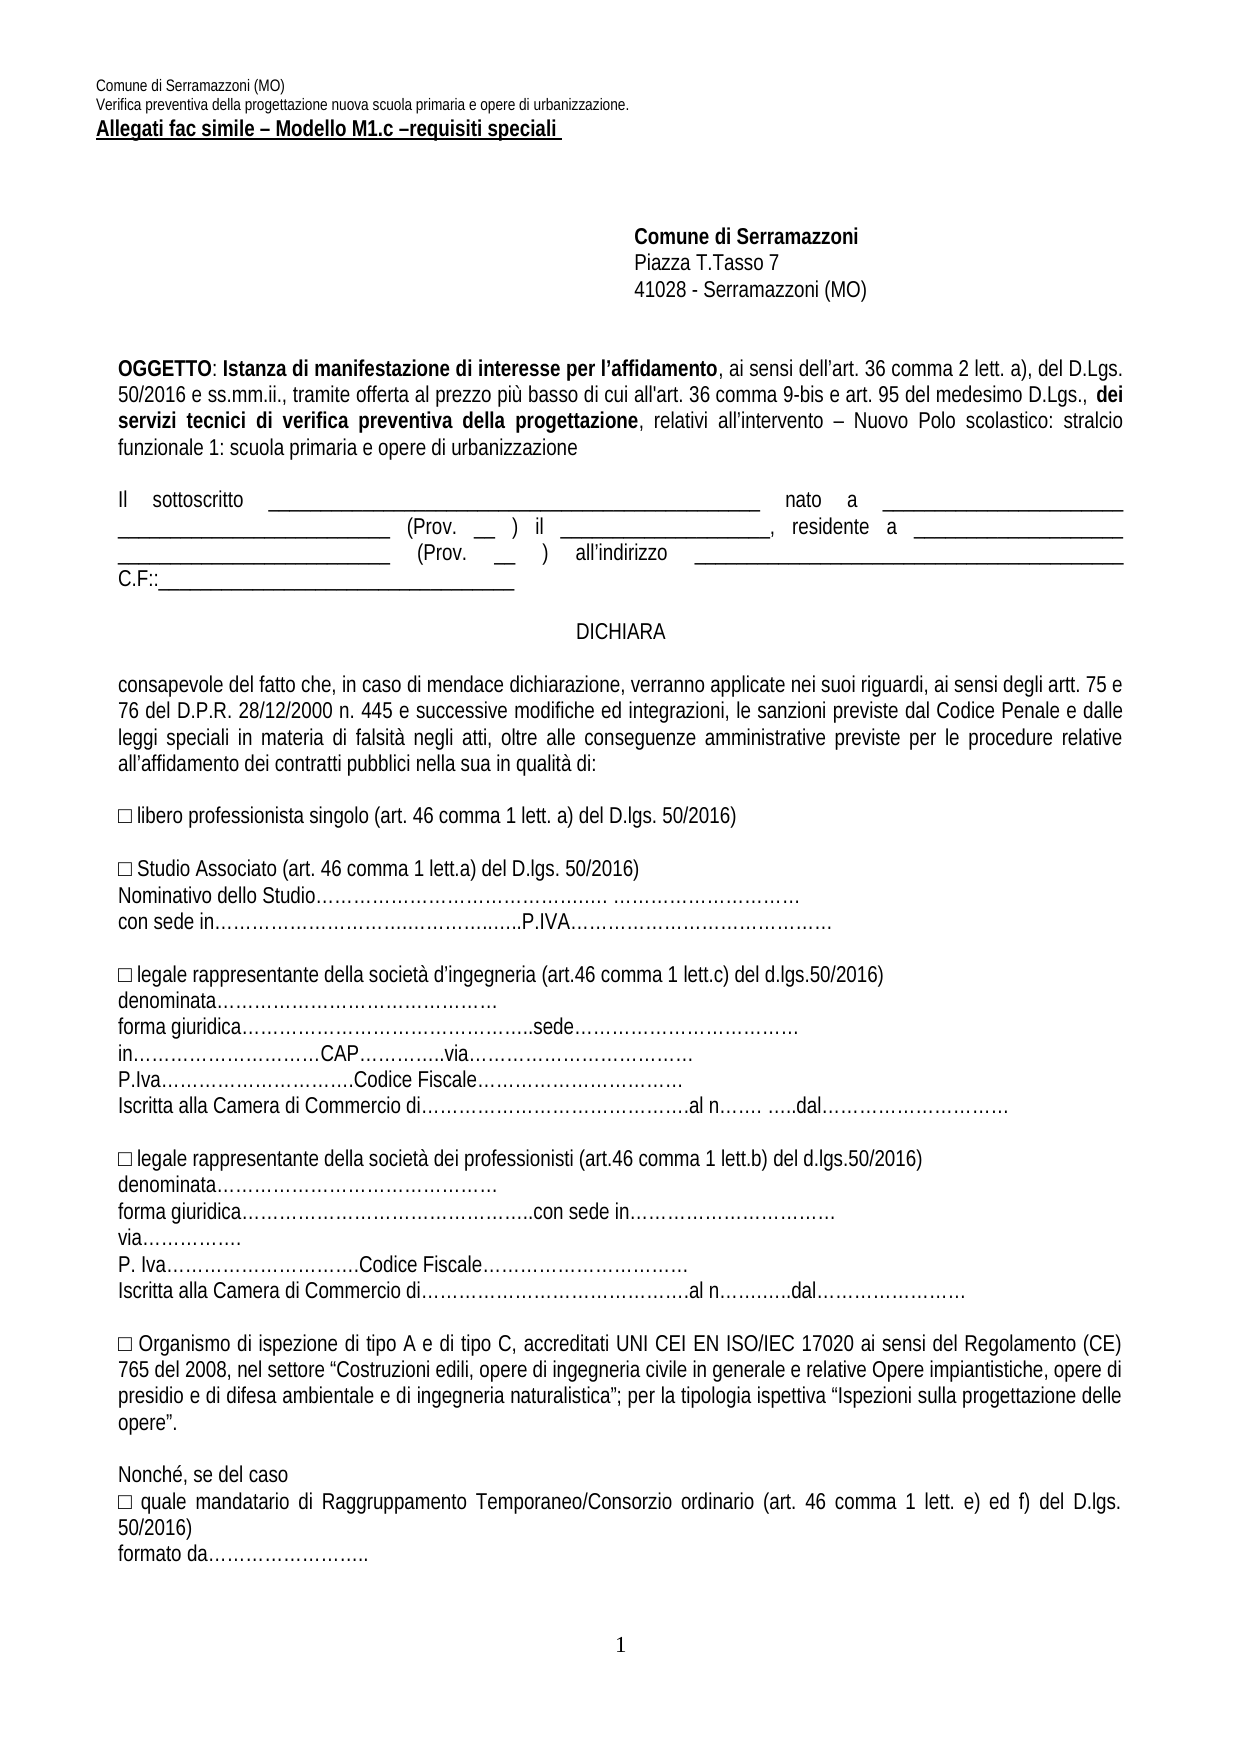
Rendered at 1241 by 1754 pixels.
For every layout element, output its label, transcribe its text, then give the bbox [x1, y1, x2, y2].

text □ Organismo di ispezione di tipo A e di tipo C, accreditati UNI CEI EN ISO/IEC 17020 ai sensi del Regolamento (CE) 765 del 2008, nel settore “Costruzioni edili, opere di ingegneria civile in generale e relative Opere impiantistiche, opere di presidio e di difesa ambientale e di ingegneria naturalistica”; per la tipologia ispettiva “Ispezioni sulla progettazione delle opere”. [118, 1329, 1123, 1435]
text OGGETTO: Istanza di manifestazione di interesse per l’affidamento, ai sensi dell’art. 36 comma 2 lett. a), del D.Lgs. 50/2016 e ss.mm.ii., tramite offerta al prezzo più basso di cui all'art. 36 comma 9-bis e art. 95 del medesimo D.Lgs., dei servizi tecnici di verifica preventiva della progettazione, relativi all’intervento – Nuovo Polo scolastico: stralcio funzionale 1: scuola primaria e opere di urbanizzazione [118, 354, 1123, 460]
text DICHIARA [118, 618, 1123, 644]
text □ legale rappresentante della società d’ingegneria (art.46 comma 1 lett.c) del d.lgs.50/2016) [118, 961, 1123, 987]
text □ quale mandatario di Raggruppamento Temporaneo/Consorzio ordinario (art. 46 comma 1 lett. e) ed f) del D.lgs. 50/2016) [118, 1488, 1123, 1540]
text denominata……………………………………… [118, 987, 1123, 1013]
text Il sottoscritto _______________________________________________ nato a _______________________ __________________________ (Prov. __ ) il ____________________, residente a ____________________ __________________________ (Prov. __ ) all’indirizzo _________________________________________ C.F::__________________________________ [118, 486, 1123, 592]
text Nominativo dello Studio…………………………………….…. ………………………… [118, 882, 1123, 908]
text Nonché, se del caso [118, 1461, 1123, 1488]
text consapevole del fatto che, in caso di mendace dichiarazione, verranno applicate nei suoi riguardi, ai sensi degli artt. 75 e 76 del D.P.R. 28/12/2000 n. 445 e successive modifiche ed integrazioni, le sanzioni previste dal Codice Penale e dalle leggi speciali in materia di falsità negli atti, oltre alle conseguenze amministrative previste per le procedure relative all’affidamento dei contratti pubblici nella sua in qualità di: [118, 671, 1123, 776]
text via……………. [118, 1224, 1123, 1251]
text Comune di Serramazzoni [634, 223, 1146, 249]
text Iscritta alla Camera di Commercio di…………………………………….al n……. …..dal………………………… [118, 1092, 1123, 1119]
text Piazza T.Tasso 7 41028 - Serramazzoni (MO) [634, 249, 1146, 302]
text forma giuridica………………………………………..sede……………………………… [118, 1013, 1123, 1040]
text Iscritta alla Camera di Commercio di…………………………………….al n…….…..dal…………………… [118, 1277, 1123, 1303]
text P.Iva………………………….Codice Fiscale…………………………… [118, 1066, 1123, 1092]
text formato da…………………….. [118, 1540, 1123, 1567]
text □ legale rappresentante della società dei professionisti (art.46 comma 1 lett.b) del d.lgs.50/2016) [118, 1145, 1123, 1171]
text con sede in………………………….…………..…..P.IVA…………………………………… [118, 908, 1123, 934]
text P. Iva………………………….Codice Fiscale…………………………… [118, 1251, 1123, 1277]
text forma giuridica………………………………………..con sede in…………………………… [118, 1198, 1123, 1224]
text □ libero professionista singolo (art. 46 comma 1 lett. a) del D.lgs. 50/2016) [118, 802, 1123, 829]
text □ Studio Associato (art. 46 comma 1 lett.a) del D.lgs. 50/2016) [118, 855, 1123, 882]
text denominata……………………………………… [118, 1171, 1123, 1198]
text in…………………………CAP…………..via……………………………… [118, 1040, 1123, 1066]
